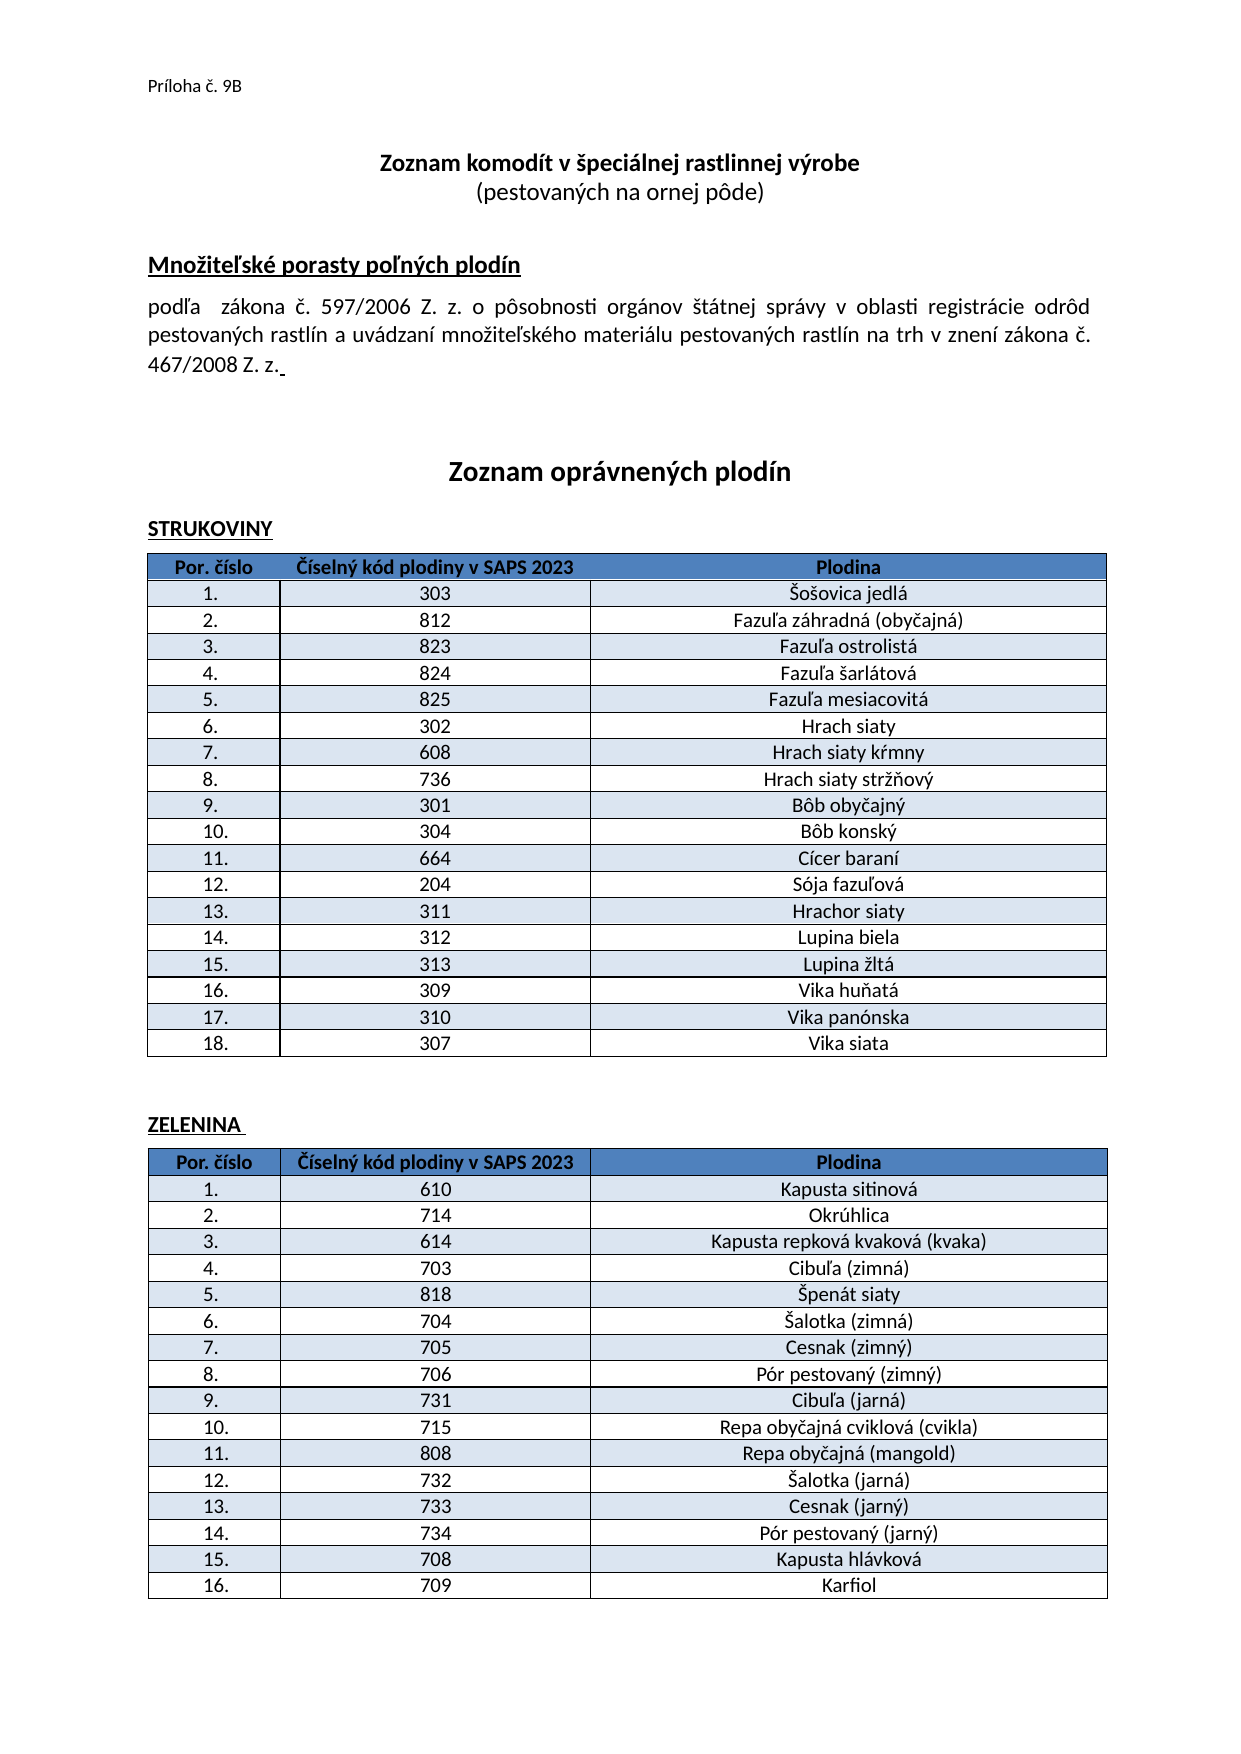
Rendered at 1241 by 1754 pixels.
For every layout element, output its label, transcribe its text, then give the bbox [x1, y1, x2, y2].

table_cell Hrachor siaty [591, 898, 1106, 923]
table_cell Karfiol [591, 1573, 1107, 1598]
table_cell [148, 766, 279, 791]
table_cell Sója fazuľová [591, 872, 1106, 897]
table_cell Hrach siaty [591, 713, 1106, 738]
table_cell [148, 898, 279, 923]
table_cell 304 [281, 819, 590, 844]
table_cell Pór pestovaný (jarný) [591, 1520, 1107, 1545]
table_cell [148, 925, 279, 950]
table_cell Cícer baraní [591, 845, 1106, 871]
table_cell Fazuľa záhradná (obyčajná) [591, 607, 1106, 632]
table_cell [148, 686, 279, 712]
table_cell 736 [281, 766, 590, 791]
table_header Plodina [591, 1149, 1107, 1175]
table_cell Okrúhlica [591, 1202, 1107, 1228]
table_cell Bôb konský [591, 819, 1106, 844]
text (pestovaných na ornej pôde) [148, 177, 1093, 206]
table_cell [148, 819, 279, 844]
table_cell 706 [281, 1361, 590, 1386]
table_cell [148, 739, 279, 765]
table_cell 313 [281, 951, 590, 976]
table_cell Repa obyčajná cviklová (cvikla) [591, 1414, 1107, 1439]
table_header Plodina [590, 554, 1106, 579]
table_cell Repa obyčajná (mangold) [591, 1440, 1107, 1466]
table_cell [149, 1388, 280, 1413]
table_cell [148, 845, 279, 871]
table_cell Cesnak (zimný) [591, 1335, 1107, 1360]
table_cell [149, 1520, 280, 1545]
text podľa zákona č. 597/2006 Z. z. o pôsobnosti orgánov štátnej správy v oblasti registrácie odrôd pestovaných rastlín a uvádzaní množiteľského materiálu pestovaných rastlín na trh v znení zákona č. 467/2008 Z. z. [148, 292, 1093, 378]
table_cell 709 [281, 1573, 590, 1598]
table_cell [148, 1004, 279, 1029]
table_cell 818 [281, 1282, 590, 1307]
table_cell Bôb obyčajný [591, 792, 1106, 818]
text Zoznam komodít v špeciálnej rastlinnej výrobe [148, 148, 1093, 177]
table_cell Špenát siaty [591, 1282, 1107, 1307]
text STRUKOVINY [148, 514, 1093, 543]
table_cell [149, 1361, 280, 1386]
table_cell Hrach siaty kŕmny [591, 739, 1106, 765]
text ZELENINA [148, 1110, 1093, 1138]
table_cell 824 [281, 660, 590, 685]
table_header Číselný kód plodiny v SAPS 2023 [280, 554, 590, 579]
table_cell Cibuľa (zimná) [591, 1255, 1107, 1281]
table_cell Pór pestovaný (zimný) [591, 1361, 1107, 1386]
table_cell [149, 1308, 280, 1333]
table_cell Kapusta sitinová [591, 1176, 1107, 1201]
table_cell 703 [281, 1255, 590, 1281]
table_cell 309 [281, 978, 590, 1003]
table_cell Fazuľa ostrolistá [591, 634, 1106, 659]
table_cell 608 [281, 739, 590, 765]
table_cell 303 [281, 581, 590, 606]
table_cell Fazuľa mesiacovitá [591, 686, 1106, 712]
table_cell [149, 1176, 280, 1201]
table_cell Hrach siaty stržňový [591, 766, 1106, 791]
table_cell 302 [281, 713, 590, 738]
table_cell Vika huňatá [591, 978, 1106, 1003]
table_cell 823 [281, 634, 590, 659]
table_header Por. číslo [148, 554, 280, 579]
table_cell [148, 713, 279, 738]
table_cell Vika panónska [591, 1004, 1106, 1029]
table_cell 734 [281, 1520, 590, 1545]
table_cell 708 [281, 1546, 590, 1572]
table_cell 704 [281, 1308, 590, 1333]
table_cell [149, 1493, 280, 1519]
table_cell 714 [281, 1202, 590, 1228]
table_cell Cesnak (jarný) [591, 1493, 1107, 1519]
table_cell 715 [281, 1414, 590, 1439]
table_cell [149, 1229, 280, 1254]
table_cell 808 [281, 1440, 590, 1466]
table_cell [149, 1440, 280, 1466]
table_cell Šošovica jedlá [591, 581, 1106, 606]
table_cell 312 [281, 925, 590, 950]
table_cell 301 [281, 792, 590, 818]
table_cell [149, 1255, 280, 1281]
table_cell 204 [281, 872, 590, 897]
table_cell [149, 1335, 280, 1360]
table_cell [148, 951, 279, 976]
table_cell 812 [281, 607, 590, 632]
table_cell Kapusta hlávková [591, 1546, 1107, 1572]
table_cell [149, 1467, 280, 1492]
table_header Por. číslo [149, 1149, 280, 1175]
table_cell [148, 660, 279, 685]
table_cell Šalotka (jarná) [591, 1467, 1107, 1492]
table_cell [149, 1414, 280, 1439]
table_cell [148, 581, 279, 606]
table_cell 610 [281, 1176, 590, 1201]
table_cell Lupina biela [591, 925, 1106, 950]
table_cell 732 [281, 1467, 590, 1492]
table_cell Vika siata [591, 1030, 1106, 1056]
table_cell 825 [281, 686, 590, 712]
table_cell [149, 1202, 280, 1228]
table_cell [148, 607, 279, 632]
table_cell Lupina žltá [591, 951, 1106, 976]
table_cell Fazuľa šarlátová [591, 660, 1106, 685]
table_header Číselný kód plodiny v SAPS 2023 [281, 1149, 590, 1175]
table_cell [149, 1282, 280, 1307]
table_cell [148, 1030, 279, 1056]
table_cell 731 [281, 1388, 590, 1413]
table_cell [148, 978, 279, 1003]
table_cell 310 [281, 1004, 590, 1029]
table_cell Kapusta repková kvaková (kvaka) [591, 1229, 1107, 1254]
table_cell [149, 1573, 280, 1598]
table_cell [149, 1546, 280, 1572]
table_cell [148, 634, 279, 659]
table_cell 614 [281, 1229, 590, 1254]
table_cell Šalotka (zimná) [591, 1308, 1107, 1333]
text Množiteľské porasty poľných plodín [148, 249, 1093, 279]
text Zoznam oprávnených plodín [148, 453, 1093, 488]
table_cell Cibuľa (jarná) [591, 1388, 1107, 1413]
table_cell [148, 872, 279, 897]
table_cell 311 [281, 898, 590, 923]
table_cell 307 [281, 1030, 590, 1056]
table_cell 733 [281, 1493, 590, 1519]
table_cell [148, 792, 279, 818]
table_cell 705 [281, 1335, 590, 1360]
table_cell 664 [281, 845, 590, 871]
